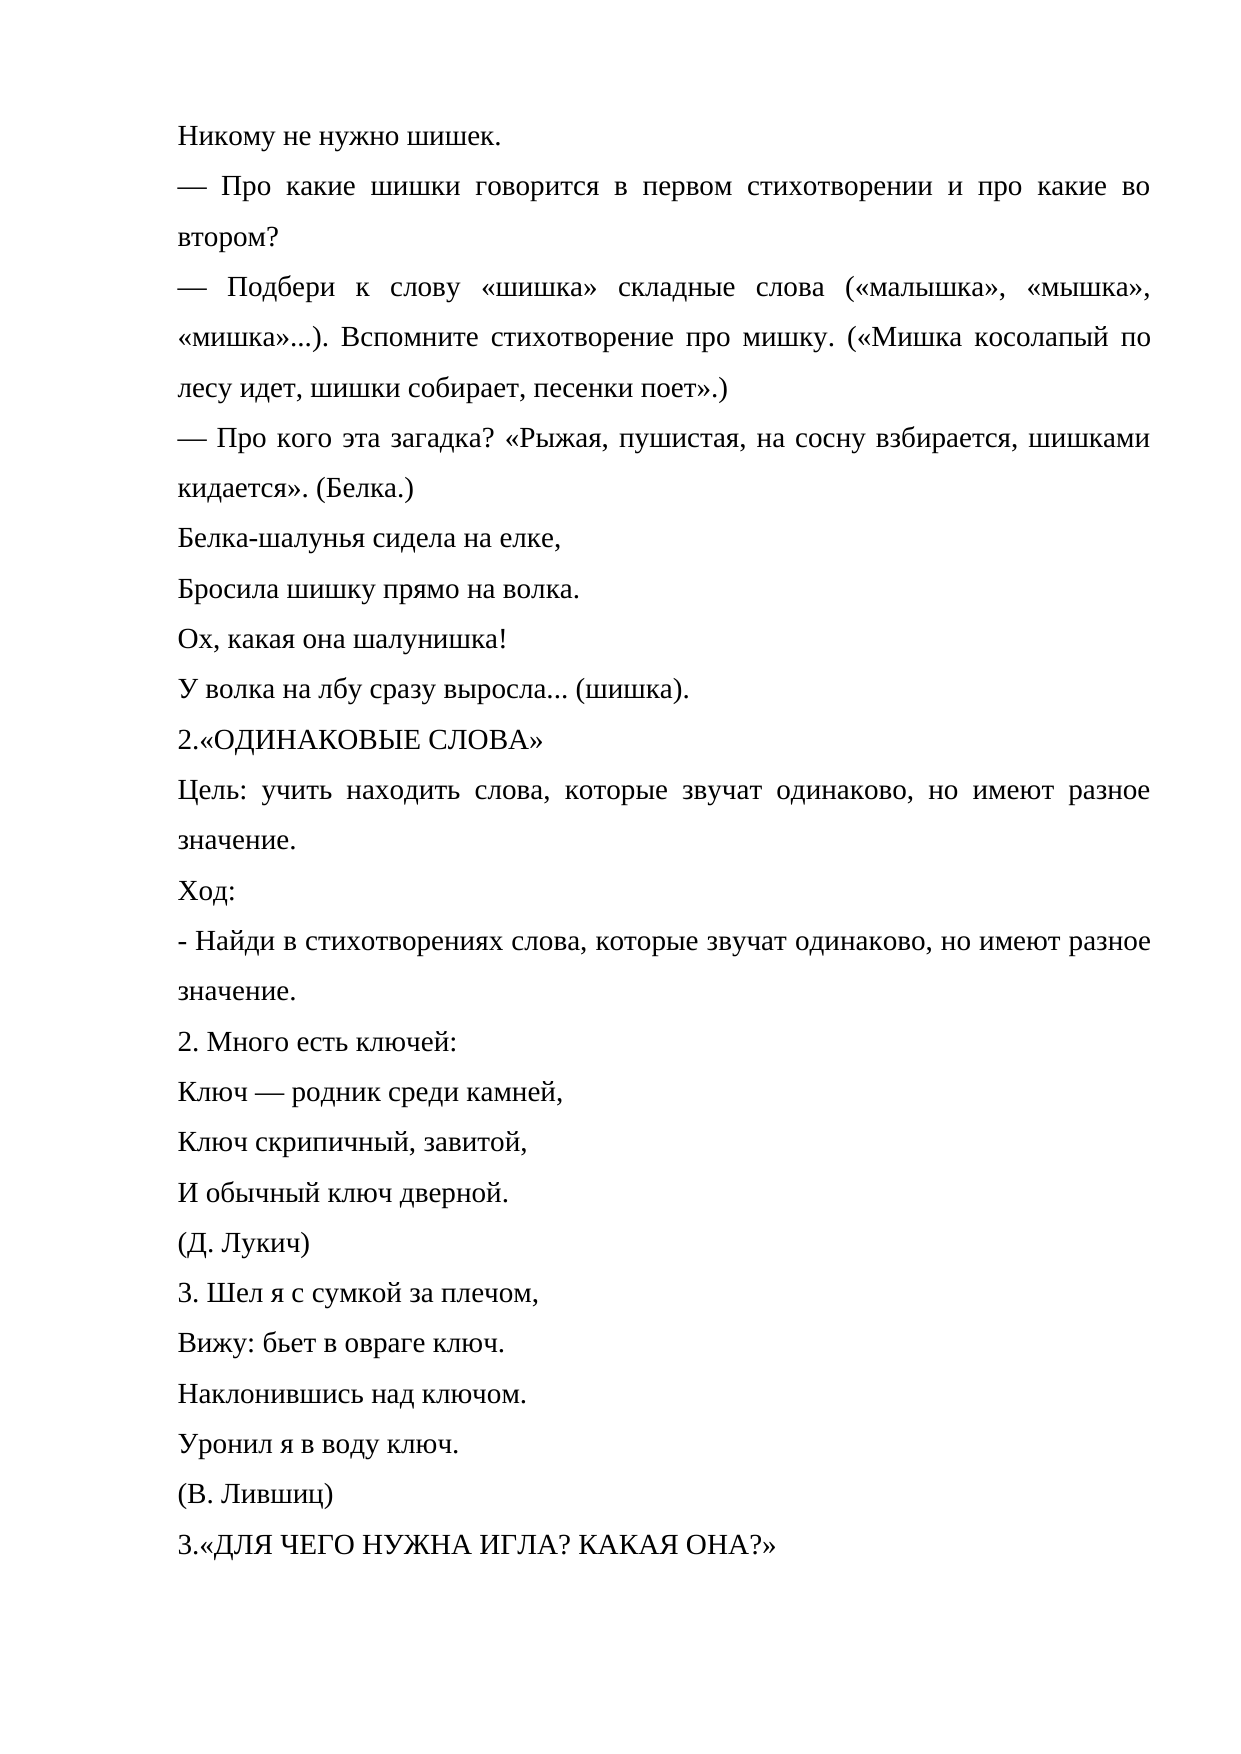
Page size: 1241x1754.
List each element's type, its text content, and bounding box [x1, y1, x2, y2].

text Ход: [177, 873, 1152, 906]
text - Найди в стихотворениях слова, которые звучат одинаково, но имеют разное значение. [177, 923, 1152, 1007]
text Цель: учить находить слова, которые звучат одинаково, но имеют разное значение. [177, 772, 1152, 856]
text Ключ — родник среди камней, [177, 1074, 1152, 1108]
text (В. Лившиц) [177, 1477, 1152, 1510]
text — Подбери к слову «шишка» складные слова («малышка», «мышка», «мишка»...). Вспомните стихотворение про мишку. («Мишка косолапый по лесу идет, шишки собирает, песенки поет».) [177, 269, 1152, 403]
text И обычный ключ дверной. [177, 1175, 1152, 1208]
text — Про какие шишки говорится в первом стихотворении и про какие во втором? [177, 168, 1152, 252]
text 2.«ОДИНАКОВЫЕ СЛОВА» [177, 722, 1152, 755]
text Уронил я в воду ключ. [177, 1426, 1152, 1460]
text Наклонившись над ключом. [177, 1376, 1152, 1409]
text — Про кого эта загадка? «Рыжая, пушистая, на сосну взбирается, шишками кидается». (Белка.) [177, 420, 1152, 504]
text 2. Много есть ключей: [177, 1024, 1152, 1057]
text У волка на лбу сразу выросла... (шишка). [177, 672, 1152, 705]
text (Д. Лукич) [177, 1225, 1152, 1258]
text Бросила шишку прямо на волка. [177, 571, 1152, 604]
text 3.«ДЛЯ ЧЕГО НУЖНА ИГЛА? КАКАЯ ОНА?» [177, 1527, 1152, 1560]
text Никому не нужно шишек. [177, 118, 1152, 152]
text Белка-шалунья сидела на елке, [177, 521, 1152, 554]
text 3. Шел я с сумкой за плечом, [177, 1275, 1152, 1309]
text Ключ скрипичный, завитой, [177, 1124, 1152, 1158]
text Вижу: бьет в овраге ключ. [177, 1326, 1152, 1359]
text Ох, какая она шалунишка! [177, 621, 1152, 655]
